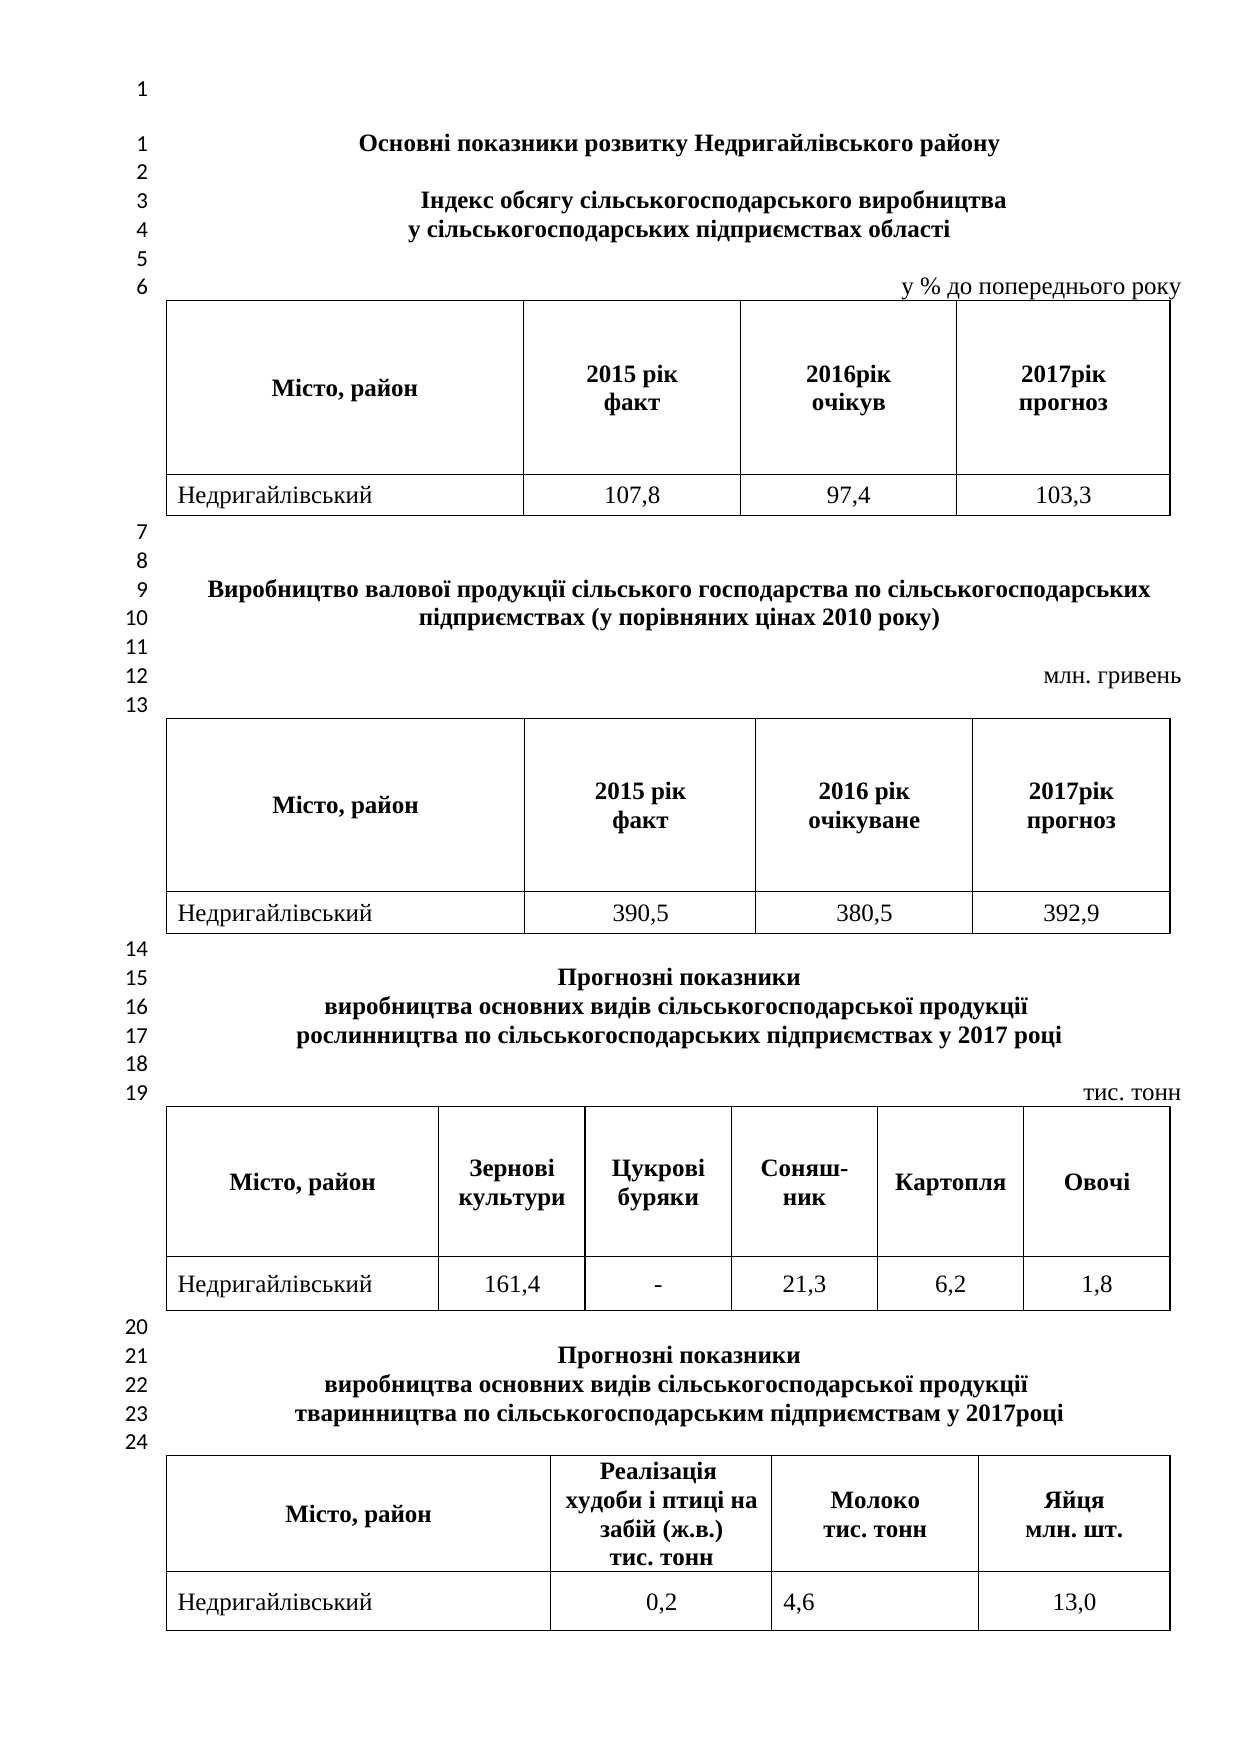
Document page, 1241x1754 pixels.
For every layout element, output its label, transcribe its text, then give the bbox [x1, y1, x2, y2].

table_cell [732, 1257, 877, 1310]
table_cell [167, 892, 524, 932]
text Основні показники розвитку Недригайлівського району [177, 128, 1181, 156]
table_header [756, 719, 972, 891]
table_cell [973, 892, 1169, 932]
text у % до попереднього року [177, 271, 1181, 300]
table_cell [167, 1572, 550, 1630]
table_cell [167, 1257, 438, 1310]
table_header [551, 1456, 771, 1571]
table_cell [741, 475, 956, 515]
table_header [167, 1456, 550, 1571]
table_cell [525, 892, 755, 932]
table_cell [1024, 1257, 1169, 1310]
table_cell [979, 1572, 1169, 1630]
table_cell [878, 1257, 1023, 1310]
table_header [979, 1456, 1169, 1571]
text Індекс обсягу сільськогосподарського виробництва у сільськогосподарських підприємствах області [177, 185, 1181, 243]
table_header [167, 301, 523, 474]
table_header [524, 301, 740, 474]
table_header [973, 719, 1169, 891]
text млн. гривень [177, 660, 1181, 689]
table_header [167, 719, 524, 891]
text Прогнозні показники [177, 1340, 1181, 1369]
text Виробництво валової продукції сільського господарства по сільськогосподарських підприємствах (у порівняних цінах 2010 року) [177, 574, 1181, 631]
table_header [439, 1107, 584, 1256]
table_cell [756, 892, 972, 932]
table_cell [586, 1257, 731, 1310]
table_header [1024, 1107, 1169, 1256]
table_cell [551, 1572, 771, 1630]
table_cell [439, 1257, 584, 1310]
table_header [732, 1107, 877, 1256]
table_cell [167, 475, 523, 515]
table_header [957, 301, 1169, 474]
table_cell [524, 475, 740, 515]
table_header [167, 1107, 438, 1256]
text Прогнозні показники [177, 962, 1181, 991]
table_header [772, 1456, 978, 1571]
text виробництва основних видів сільськогосподарської продукції тваринництва по сільськогосподарським підприємствам у 2017році [177, 1369, 1181, 1426]
text тис. тонн [177, 1077, 1181, 1106]
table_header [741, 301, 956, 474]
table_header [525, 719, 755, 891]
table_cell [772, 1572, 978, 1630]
text виробництва основних видів сільськогосподарської продукції рослинництва по сільськогосподарських підприємствах у 2017 році [177, 991, 1181, 1048]
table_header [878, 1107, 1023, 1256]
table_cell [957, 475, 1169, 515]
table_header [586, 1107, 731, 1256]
